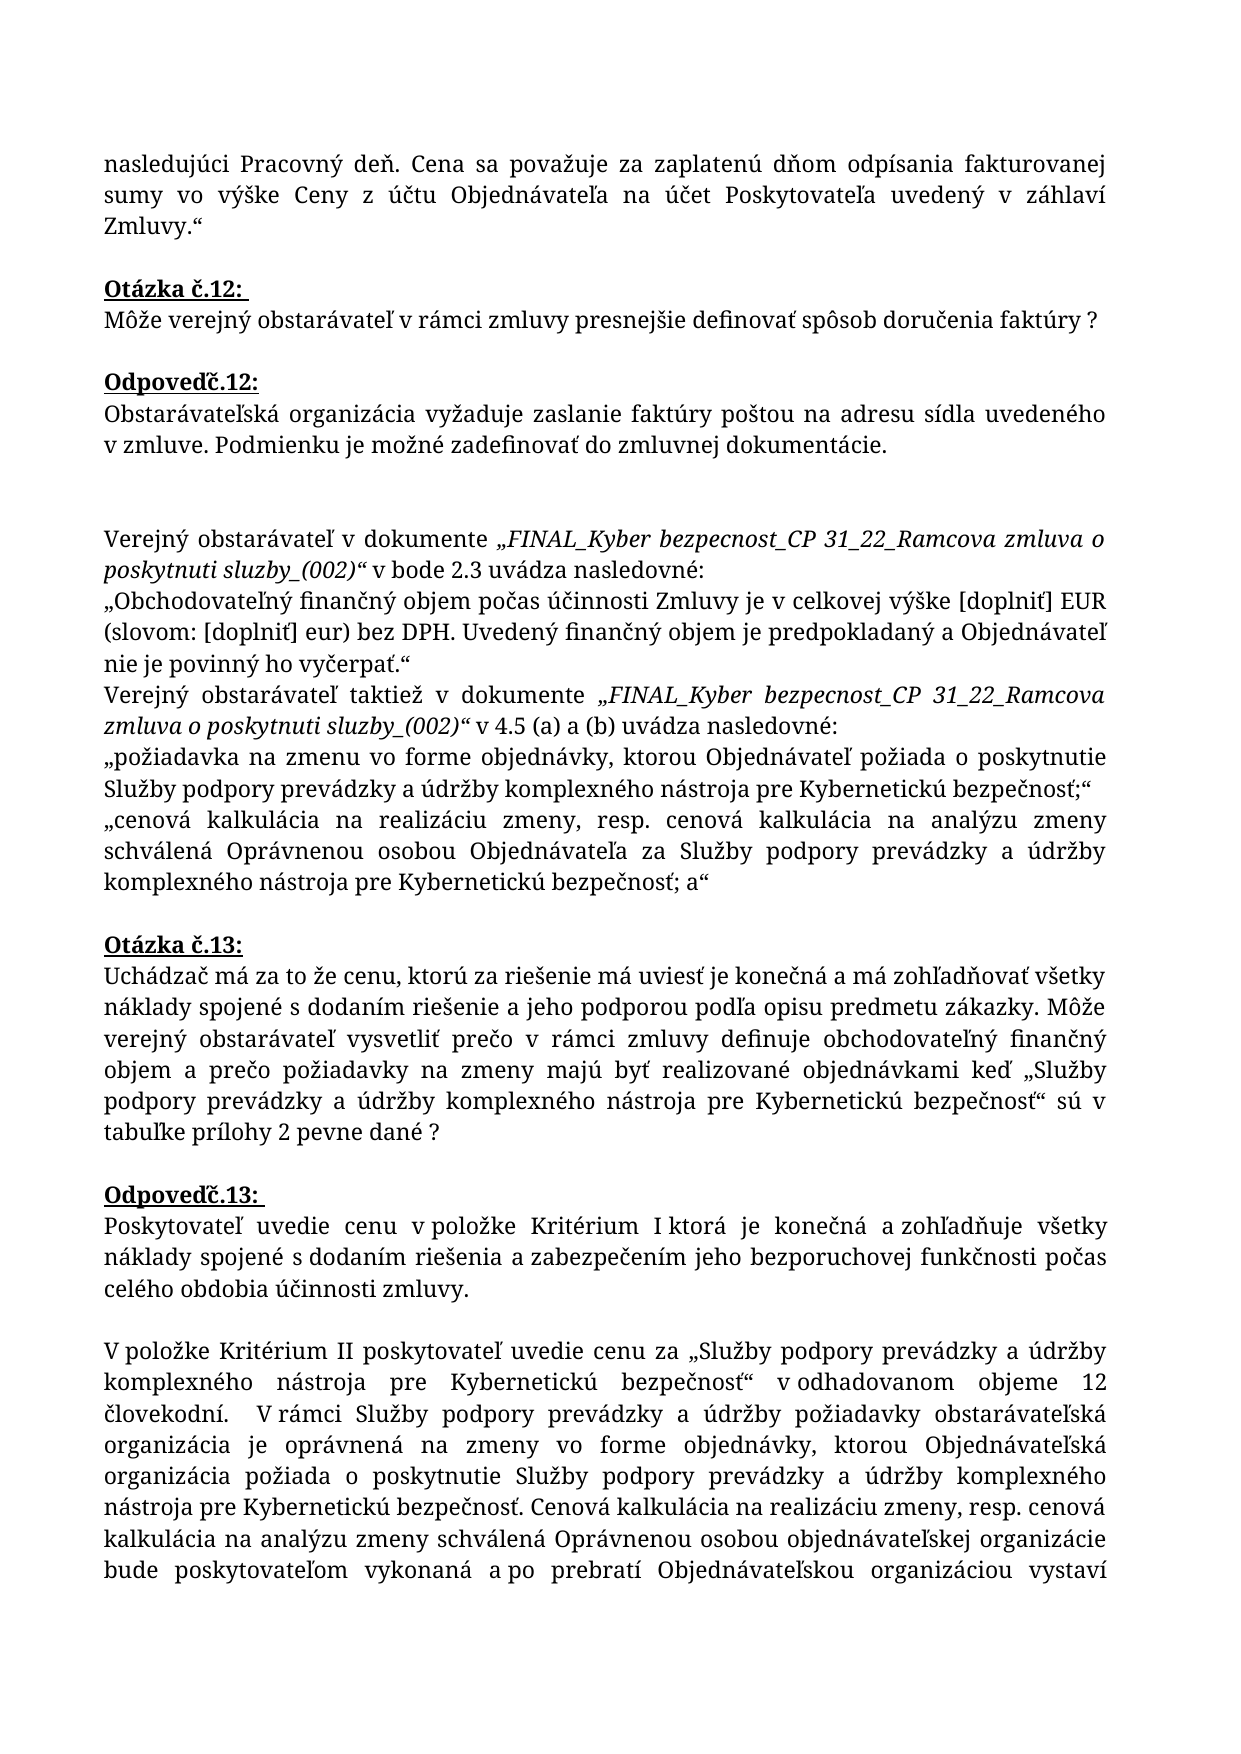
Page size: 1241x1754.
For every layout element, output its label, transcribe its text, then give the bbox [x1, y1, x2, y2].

text Verejný obstarávateľ taktiež v dokumente „FINAL_Kyber bezpecnost_CP 31_22_Ramcova zmluva o poskytnuti sluzby_(002)“ v 4.5 (a) a (b) uvádza nasledovné: [103, 679, 1107, 741]
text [103, 148, 1107, 241]
text Verejný obstarávateľ v dokumente „FINAL_Kyber bezpecnost_CP 31_22_Ramcova zmluva o poskytnuti sluzby_(002)“ v bode 2.3 uvádza nasledovné: [103, 523, 1107, 585]
text Uchádzač má za to že cenu, ktorú za riešenie má uviesť je konečná a má zohľadňovať všetky náklady spojené s dodaním riešenie a jeho podporou podľa opisu predmetu zákazky. Môže verejný obstarávateľ vysvetliť prečo v rámci zmluvy definuje obchodovateľný finančný objem a prečo požiadavky na zmeny majú byť realizované objednávkami keď „Služby podpory prevádzky a údržby komplexného nástroja pre Kybernetickú bezpečnosť“ sú v tabuľke prílohy 2 pevne dané ? [103, 960, 1107, 1148]
text „Obchodovateľný finančný objem počas účinnosti Zmluvy je v celkovej výške [doplniť] EUR (slovom: [doplniť] eur) bez DPH. Uvedený finančný objem je predpokladaný a Objednávateľ nie je povinný ho vyčerpať.“ [103, 585, 1107, 679]
text „požiadavka na zmenu vo forme objednávky, ktorou Objednávateľ požiada o poskytnutie Služby podpory prevádzky a údržby komplexného nástroja pre Kybernetickú bezpečnosť;“ [103, 741, 1107, 804]
text Poskytovateľ uvedie cenu v položke Kritérium I ktorá je konečná a zohľadňuje všetky náklady spojené s dodaním riešenia a zabezpečením jeho bezporuchovej funkčnosti počas celého obdobia účinnosti zmluvy. [103, 1210, 1107, 1304]
text Otázka č.12: [103, 273, 1107, 304]
text Odpoveďč.12: [103, 366, 1107, 398]
text Otázka č.13: [103, 929, 1107, 960]
text Odpoveďč.13: [103, 1179, 1107, 1210]
text Môže verejný obstarávateľ v rámci zmluvy presnejšie definovať spôsob doručenia faktúry ? [103, 304, 1107, 335]
text Obstarávateľská organizácia vyžaduje zaslanie faktúry poštou na adresu sídla uvedeného v zmluve. Podmienku je možné zadefinovať do zmluvnej dokumentácie. [103, 398, 1107, 460]
text „cenová kalkulácia na realizáciu zmeny, resp. cenová kalkulácia na analýzu zmeny schválená Oprávnenou osobou Objednávateľa za Služby podpory prevádzky a údržby komplexného nástroja pre Kybernetickú bezpečnosť; a“ [103, 804, 1107, 898]
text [103, 1335, 1107, 1585]
